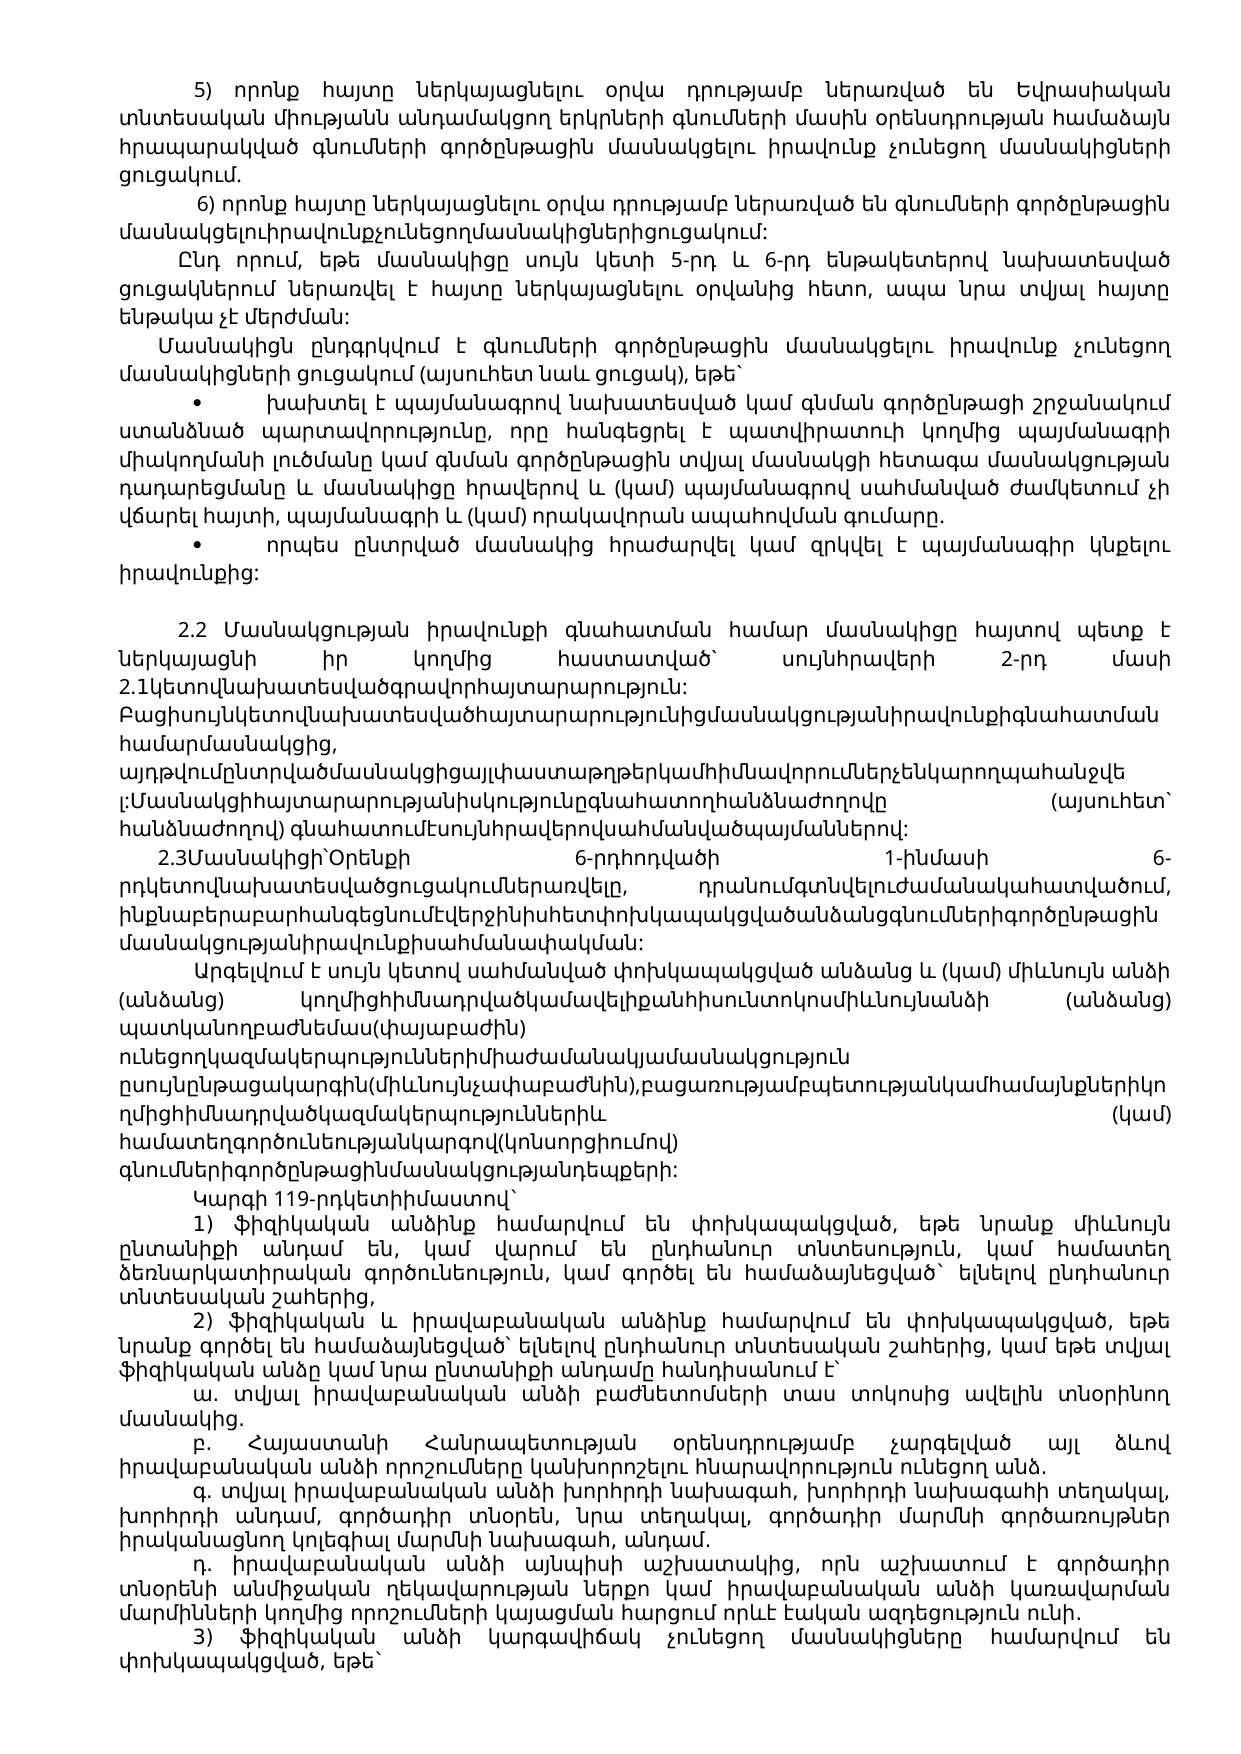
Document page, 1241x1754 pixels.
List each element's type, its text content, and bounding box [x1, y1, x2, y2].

text 2.2 Մասնակցության իրավունքի գնահատման համար մասնակիցը հայտով պետք է ներկայացնի իր կողմից հաստատված` սույնհրավերի 2-րդ մասի 2.1կետովնախատեսվածգրավորհայտարարություն: Բացիսույնկետովնախատեսվածհայտարարությունիցմասնակցությանիրավունքիգնահատմանհամարմասնակցից, այդթվումընտրվածմասնակցիցայլփաստաթղթերկամհիմնավորումներչենկարողպահանջվել:Մասնակցիհայտարարությանիսկությունըգնահատողհանձնաժողովը (այսուհետ` հանձնաժողով) գնահատումէսույնհրավերովսահմանվածպայմաններով: [118, 615, 1171, 843]
text 2) ֆիզիկական և իրավաբանական անձինք համարվում են փոխկապակցված, եթե նրանք գործել են համաձայնեցված՝ ելնելով ընդհանուր տնտեսական շահերից, կամ եթե տվյալ ֆիզիկական անձը կամ նրա ընտանիքի անդամը հանդիսանում է՝ [118, 1309, 1171, 1382]
list որպես ընտրված մասնակից հրաժարվել կամ զրկվել է պայմանագիր կնքելու իրավունքից: [118, 530, 1171, 587]
text Ընդ որում, եթե մասնակիցը սույն կետի 5-րդ և 6-րդ ենթակետերով նախատեսված ցուցակներում ներառվել է հայտը ներկայացնելու օրվանից հետո, ապա նրա տվյալ հայտը ենթակա չէ մերժման: [118, 246, 1171, 331]
text 2.3Մասնակիցի՝Օրենքի 6-րդհոդվածի 1-ինմասի 6-րդկետովնախատեսվածցուցակումներառվելը, դրանումգտնվելուժամանակահատվածում, ինքնաբերաբարհանգեցնումէվերջինիսհետփոխկապակցվածանձանցգնումներիգործընթացինմասնակցությանիրավունքիսահմանափակման: [118, 843, 1171, 957]
text Արգելվում է սույն կետով սահմանված փոխկապակցված անձանց և (կամ) միևնույն անձի (անձանց) կողմիցհիմնադրվածկամավելիքանհիսունտոկոսմիևնույնանձի (անձանց) պատկանողբաժնեմաս(փայաբաժին) ունեցողկազմակերպություններիմիաժամանակյամասնակցությունըսույնընթացակարգին(միևնույնչափաբաժնին),բացառությամբպետությանկամհամայնքներիկողմիցհիմնադրվածկազմակերպություններիև (կամ) համատեղգործունեությանկարգով(կոնսորցիումով) գնումներիգործընթացինմասնակցությանդեպքերի: [118, 957, 1171, 1184]
text 5) որոնք հայտը ներկայացնելու օրվա դրությամբ ներառված են Եվրասիական տնտեսական միությանն անդամակցող երկրների գնումների մասին օրենսդրության համաձայն հրապարակված գնումների գործընթացին մասնակցելու իրավունք չունեցող մասնակիցների ցուցակում. [118, 75, 1171, 189]
text դ. իրավաբանական անձի այնպիսի աշխատակից, որն աշխատում է գործադիր տնօրենի անմիջական ղեկավարության ներքո կամ իրավաբանական անձի կառավարման մարմինների կողմից որոշումների կայացման հարցում որևէ էական ազդեցություն ունի. [118, 1552, 1171, 1625]
list խախտել է պայմանագրով նախատեսված կամ գնման գործընթացի շրջանակում ստանձնած պարտավորությունը, որը հանգեցրել է պատվիրատուի կողմից պայմանագրի միակողմանի լուծմանը կամ գնման գործընթացին տվյալ մասնակցի հետագա մասնակցության դադարեցմանը և մասնակիցը հրավերով և (կամ) պայմանագրով սահմանված ժամկետում չի վճարել հայտի, պայմանագրի և (կամ) որակավորան ապահովման գումարը. [118, 388, 1171, 530]
text բ. Հայաստանի Հանրապետության օրենսդրությամբ չարգելված այլ ձևով իրավաբանական անձի որոշումները կանխորոշելու հնարավորություն ունեցող անձ. [118, 1431, 1171, 1479]
text Կարգի 119-րդկետիիմաստով` [118, 1184, 1171, 1212]
text 3) ֆիզիկական անձի կարգավիճակ չունեցող մասնակիցները համարվում են փոխկապակցված, եթե` [118, 1625, 1171, 1674]
text Մասնակիցն ընդգրկվում է գնումների գործընթացին մասնակցելու իրավունք չունեցող մասնակիցների ցուցակում (այսուհետ նաև ցուցակ), եթե` [118, 331, 1171, 388]
text գ. տվյալ իրավաբանական անձի խորհրդի նախագահ, խորհրդի նախագահի տեղակալ, խորհրդի անդամ, գործադիր տնօրեն, նրա տեղակալ, գործադիր մարմնի գործառույթներ իրականացնող կոլեգիալ մարմնի նախագահ, անդամ. [118, 1479, 1171, 1552]
text 1) ֆիզիկական անձինք համարվում են փոխկապակցված, եթե նրանք միևնույն ընտանիքի անդամ են, կամ վարում են ընդհանուր տնտեսություն, կամ համատեղ ձեռնարկատիրական գործունեություն, կամ գործել են համաձայնեցված` ելնելով ընդհանուր տնտեսական շահերից, [118, 1212, 1171, 1309]
text ա. տվյալ իրավաբանական անձի բաժնետոմսերի տաս տոկոսից ավելին տնօրինող մասնակից. [118, 1382, 1171, 1431]
text 6) որոնք հայտը ներկայացնելու օրվա դրությամբ ներառված են գնումների գործընթացին մասնակցելուիրավունքչունեցողմասնակիցներիցուցակում: [118, 189, 1171, 246]
